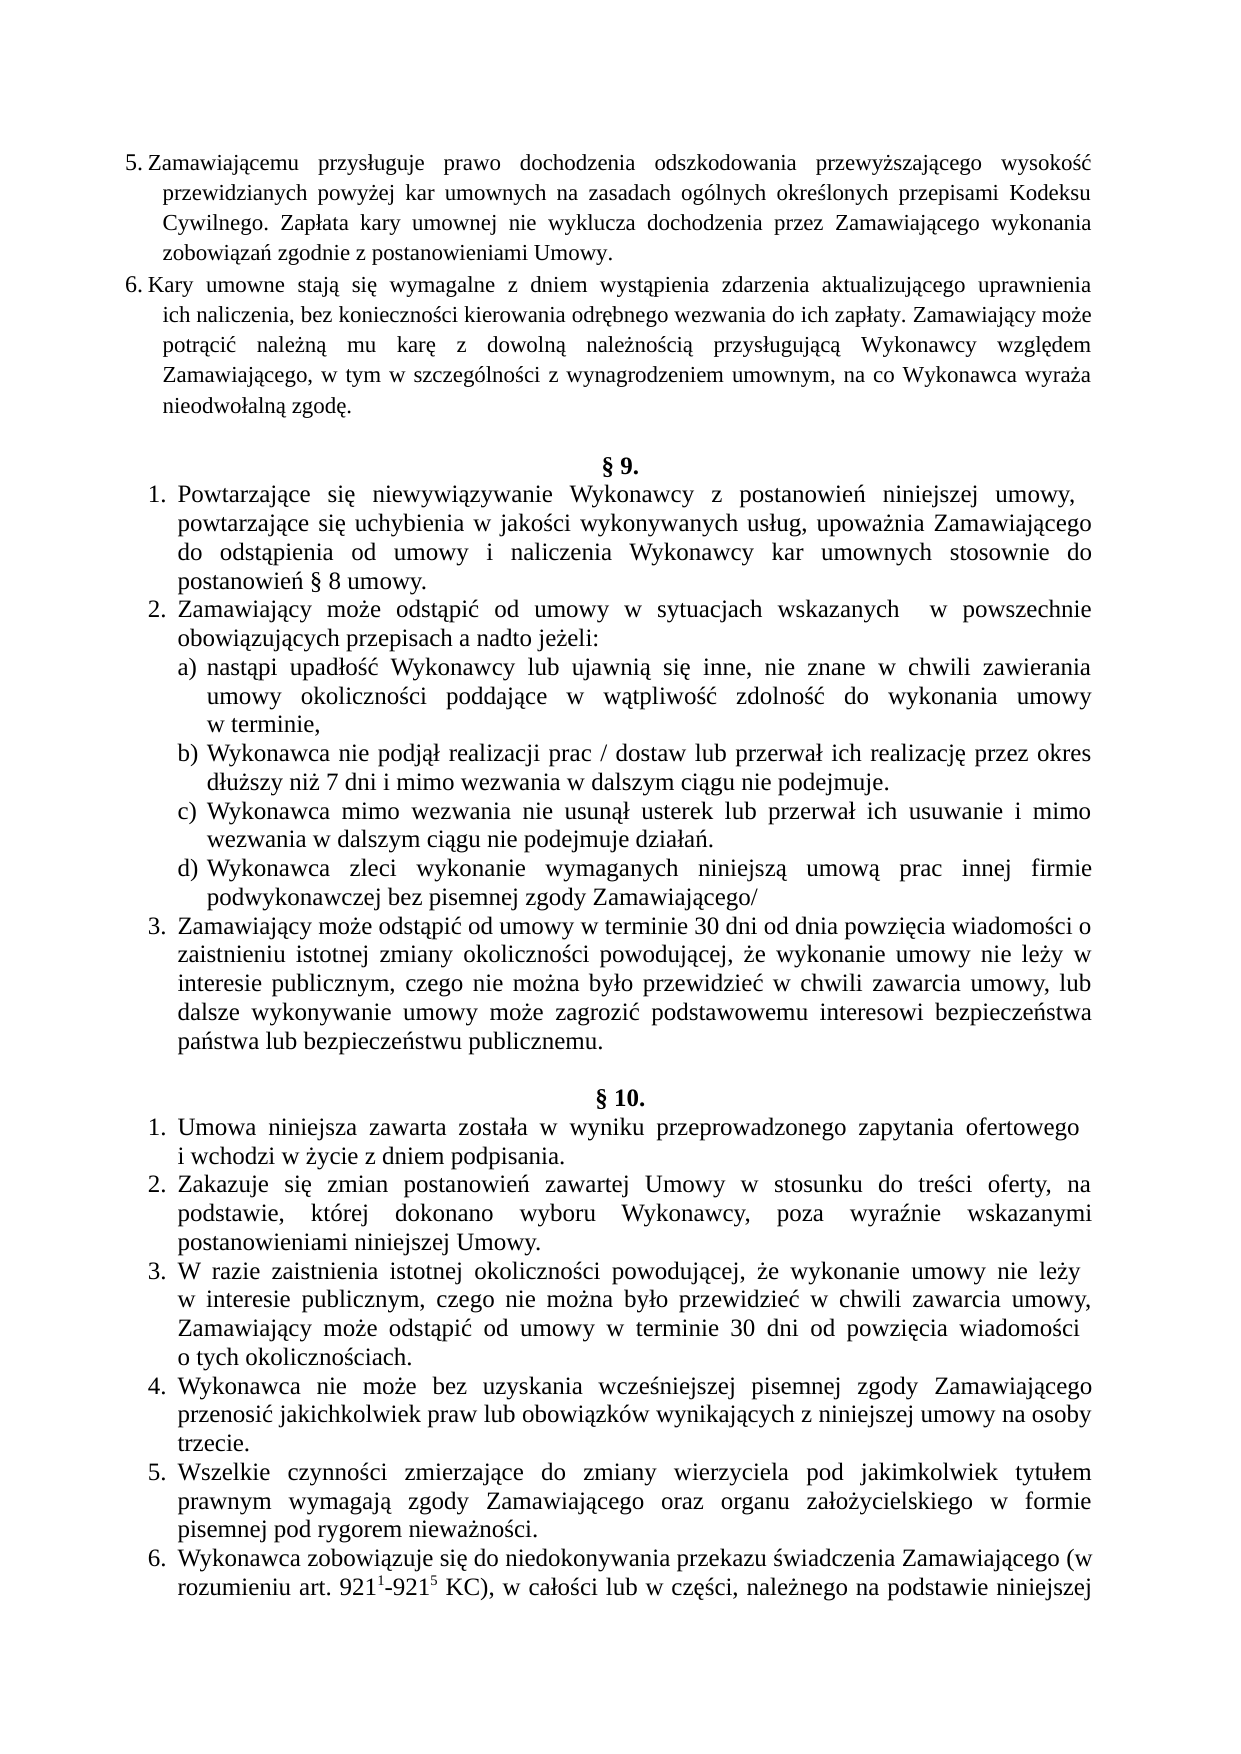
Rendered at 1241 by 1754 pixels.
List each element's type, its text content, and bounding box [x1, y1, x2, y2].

list Wykonawca zleci wykonanie wymaganych niniejszą umową prac innej firmie podwykonawczej bez pisemnej zgody Zamawiającego/ [177, 853, 1093, 911]
list Zamawiającemu przysługuje prawo dochodzenia odszkodowania przewyższającego wysokość przewidzianych powyżej kar umownych na zasadach ogólnych określonych przepisami Kodeksu Cywilnego. Zapłata kary umownej nie wyklucza dochodzenia przez Zamawiającego wykonania zobowiązań zgodnie z postanowieniami Umowy. [125, 148, 1093, 266]
list Wykonawca nie podjął realizacji prac / dostaw lub przerwał ich realizację przez okres dłuższy niż 7 dni i mimo wezwania w dalszym ciągu nie podejmuje. [177, 738, 1093, 796]
list Wykonawca nie może bez uzyskania wcześniejszej pisemnej zgody Zamawiającego przenosić jakichkolwiek praw lub obowiązków wynikających z niniejszej umowy na osoby trzecie. [148, 1371, 1093, 1457]
list nastąpi upadłość Wykonawcy lub ujawnią się inne, nie znane w chwili zawierania umowy okoliczności poddające w wątpliwość zdolność do wykonania umowy w terminie, [177, 652, 1093, 738]
list Zakazuje się zmian postanowień zawartej Umowy w stosunku do treści oferty, na podstawie, której dokonano wyboru Wykonawcy, poza wyraźnie wskazanymi postanowieniami niniejszej Umowy. [148, 1169, 1093, 1256]
text § 9. [148, 451, 1093, 479]
list Umowa niniejsza zawarta została w wyniku przeprowadzonego zapytania ofertowego i wchodzi w życie z dniem podpisania. [148, 1112, 1093, 1169]
text § 10. [148, 1083, 1093, 1112]
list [148, 1543, 1093, 1601]
list W razie zaistnienia istotnej okoliczności powodującej, że wykonanie umowy nie leży w interesie publicznym, czego nie można było przewidzieć w chwili zawarcia umowy, Zamawiający może odstąpić od umowy w terminie 30 dni od powzięcia wiadomości o tych okolicznościach. [148, 1256, 1093, 1371]
list Zamawiający może odstąpić od umowy w terminie 30 dni od dnia powzięcia wiadomości o zaistnieniu istotnej zmiany okoliczności powodującej, że wykonanie umowy nie leży w interesie publicznym, czego nie można było przewidzieć w chwili zawarcia umowy, lub dalsze wykonywanie umowy może zagrozić podstawowemu interesowi bezpieczeństwa państwa lub bezpieczeństwu publicznemu. [148, 911, 1093, 1054]
list Wszelkie czynności zmierzające do zmiany wierzyciela pod jakimkolwiek tytułem prawnym wymagają zgody Zamawiającego oraz organu założycielskiego w formie pisemnej pod rygorem nieważności. [148, 1457, 1093, 1543]
list Zamawiający może odstąpić od umowy w sytuacjach wskazanych w powszechnie obowiązujących przepisach a nadto jeżeli: [148, 594, 1093, 652]
list Powtarzające się niewywiązywanie Wykonawcy z postanowień niniejszej umowy, powtarzające się uchybienia w jakości wykonywanych usług, upoważnia Zamawiającego do odstąpienia od umowy i naliczenia Wykonawcy kar umownych stosownie do postanowień § 8 umowy. [148, 479, 1093, 594]
list Kary umowne stają się wymagalne z dniem wystąpienia zdarzenia aktualizującego uprawnienia ich naliczenia, bez konieczności kierowania odrębnego wezwania do ich zapłaty. Zamawiający może potrącić należną mu karę z dowolną należnością przysługującą Wykonawcy względem Zamawiającego, w tym w szczególności z wynagrodzeniem umownym, na co Wykonawca wyraża nieodwołalną zgodę. [125, 270, 1093, 418]
list Wykonawca mimo wezwania nie usunął usterek lub przerwał ich usuwanie i mimo wezwania w dalszym ciągu nie podejmuje działań. [177, 796, 1093, 853]
